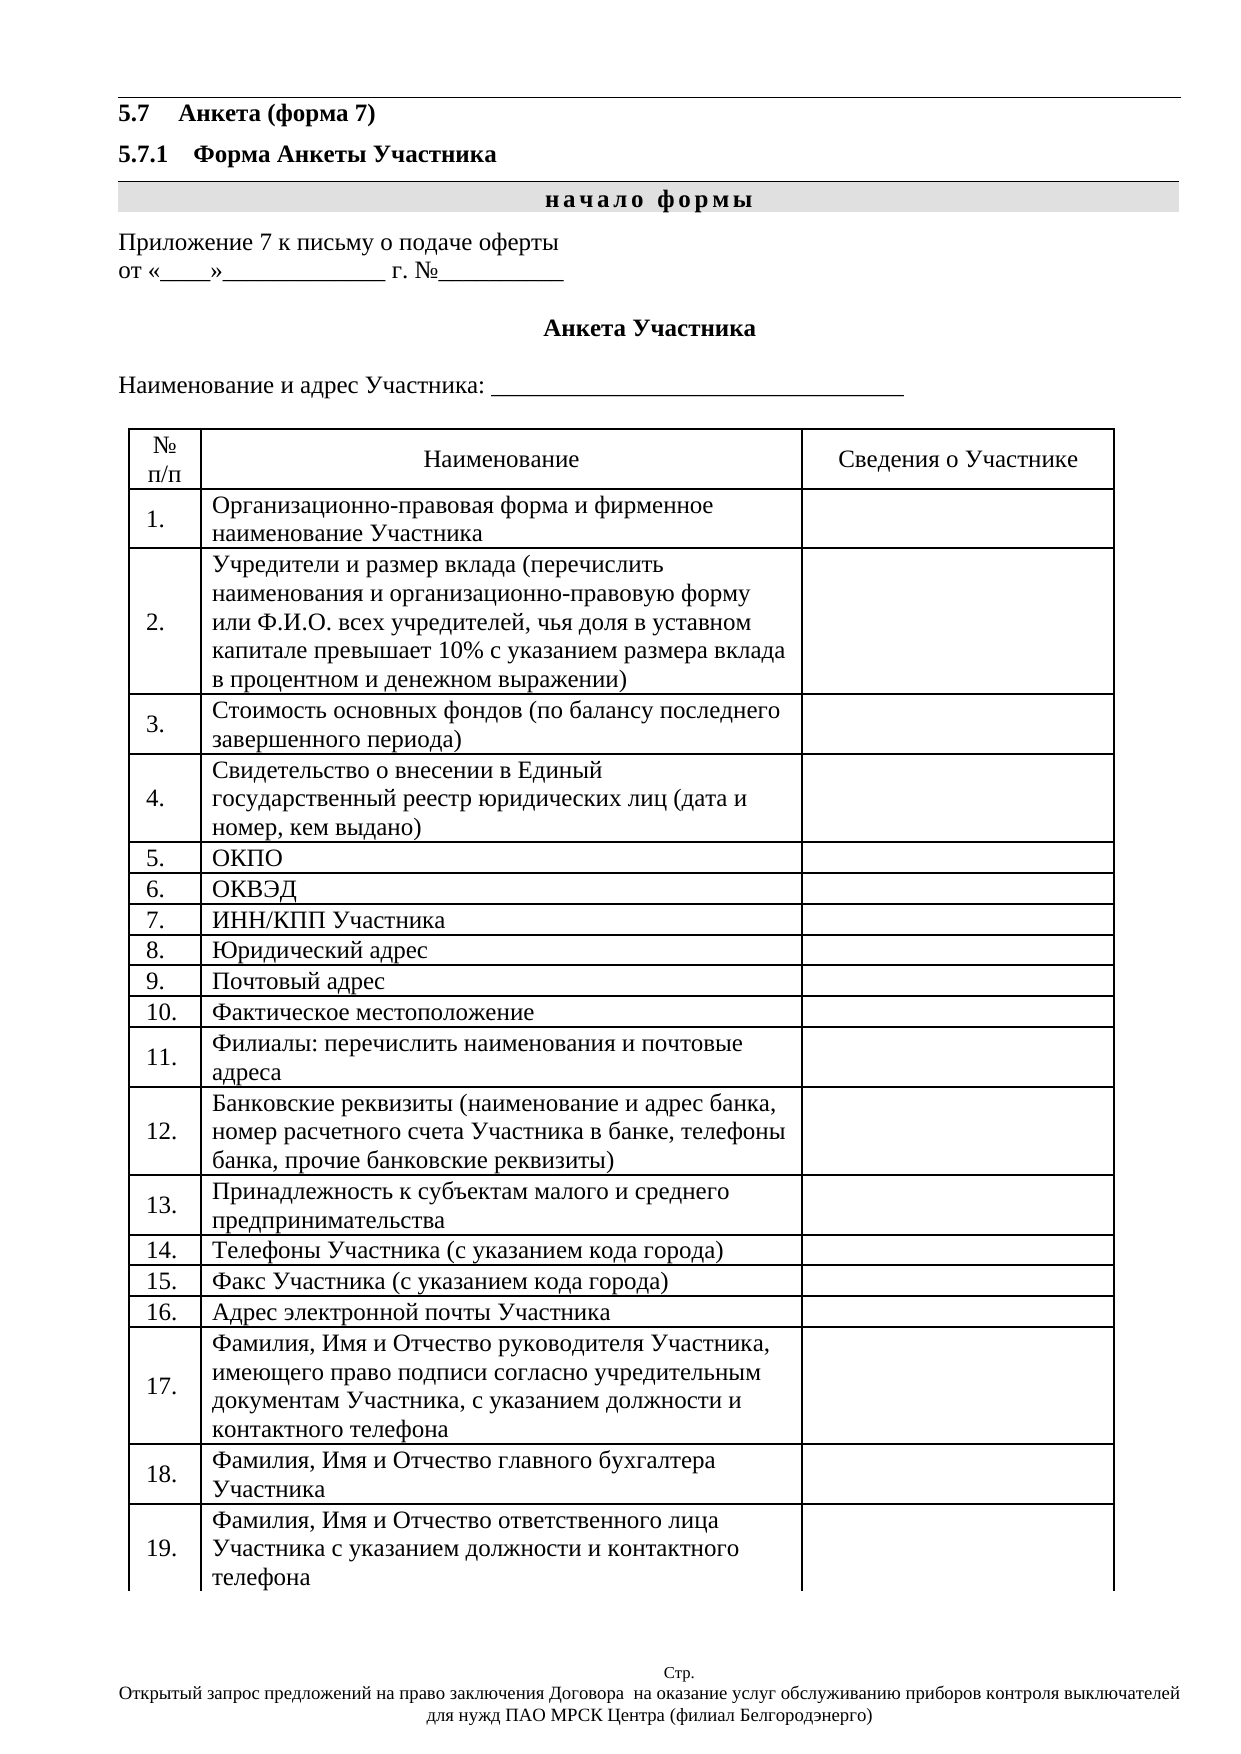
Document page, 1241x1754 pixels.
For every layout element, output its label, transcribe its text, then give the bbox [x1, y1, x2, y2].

table_cell [130, 1088, 200, 1174]
table_cell [803, 1236, 1113, 1264]
table_cell [130, 1328, 200, 1443]
table_cell Фамилия, Имя и Отчество ответственного лица Участника с указанием должности и контактного телефона [202, 1505, 801, 1591]
table_cell Телефоны Участника (с указанием кода города) [202, 1236, 801, 1264]
table_cell Фамилия, Имя и Отчество главного бухгалтера Участника [202, 1445, 801, 1503]
table_cell [130, 1505, 200, 1591]
text Анкета Участника [118, 313, 1181, 342]
table_cell [803, 1028, 1113, 1086]
text Наименование и адрес Участника: _________________________________ [118, 371, 1181, 399]
table_cell [803, 695, 1113, 753]
table_cell [130, 843, 200, 872]
table_header Наименование [202, 430, 801, 488]
table_cell [803, 1328, 1113, 1443]
table_cell [130, 1028, 200, 1086]
subtitle Анкета (форма 7) [118, 98, 1181, 127]
table_cell [803, 1266, 1113, 1295]
table_cell [130, 966, 200, 995]
table_header № п/п [130, 430, 200, 488]
table_cell Учредители и размер вклада (перечислить наименования и организационно-правовую форму или Ф.И.О. всех учредителей, чья доля в уставном капитале превышает 10% с указанием размера вклада в процентном и денежном выражении) [202, 549, 801, 693]
table_cell [803, 1505, 1113, 1591]
table_cell [803, 1088, 1113, 1174]
table_cell Организационно-правовая форма и фирменное наименование Участника [202, 490, 801, 547]
table_cell Принадлежность к субъектам малого и среднего предпринимательства [202, 1176, 801, 1233]
table_cell [803, 755, 1113, 841]
table_cell [130, 1236, 200, 1264]
table_cell Факс Участника (с указанием кода города) [202, 1266, 801, 1295]
table_cell [803, 1176, 1113, 1233]
table_cell [803, 549, 1113, 693]
table_cell [130, 1176, 200, 1233]
table_cell [130, 549, 200, 693]
table_cell Юридический адрес [202, 936, 801, 964]
table_cell Адрес электронной почты Участника [202, 1297, 801, 1326]
table_cell [130, 1445, 200, 1503]
table_cell Банковские реквизиты (наименование и адрес банка, номер расчетного счета Участника в банке, телефоны банка, прочие банковские реквизиты) [202, 1088, 801, 1174]
table_cell [803, 905, 1113, 933]
table_cell [130, 997, 200, 1026]
table_cell [130, 755, 200, 841]
table_cell [803, 843, 1113, 872]
table_cell [130, 905, 200, 933]
table_cell [130, 695, 200, 753]
table_cell Фамилия, Имя и Отчество руководителя Участника, имеющего право подписи согласно учредительным документам Участника, с указанием должности и контактного телефона [202, 1328, 801, 1443]
table_cell [803, 936, 1113, 964]
table_cell [803, 874, 1113, 903]
table_cell [130, 1266, 200, 1295]
table_cell Стоимость основных фондов (по балансу последнего завершенного периода) [202, 695, 801, 753]
table_cell [803, 997, 1113, 1026]
table_header Сведения о Участнике [803, 430, 1113, 488]
table_cell ОКПО [202, 843, 801, 872]
table_cell [130, 936, 200, 964]
table_cell Фактическое местоположение [202, 997, 801, 1026]
table_cell Свидетельство о внесении в Единый государственный реестр юридических лиц (дата и номер, кем выдано) [202, 755, 801, 841]
text начало формы [118, 182, 1179, 212]
table_cell [803, 1445, 1113, 1503]
subtitle Форма Анкеты Участника [118, 139, 1181, 168]
table_cell Филиалы: перечислить наименования и почтовые адреса [202, 1028, 801, 1086]
table_cell [803, 1297, 1113, 1326]
table_cell [130, 874, 200, 903]
table_cell [803, 490, 1113, 547]
table_cell [803, 966, 1113, 995]
table_cell Почтовый адрес [202, 966, 801, 995]
table_cell ИНН/КПП Участника [202, 905, 801, 933]
table_cell [130, 1297, 200, 1326]
table_cell [130, 490, 200, 547]
text Приложение 7 к письму о подаче оферты от «____»_____________ г. №__________ [118, 227, 1181, 284]
table_cell ОКВЭД [202, 874, 801, 903]
